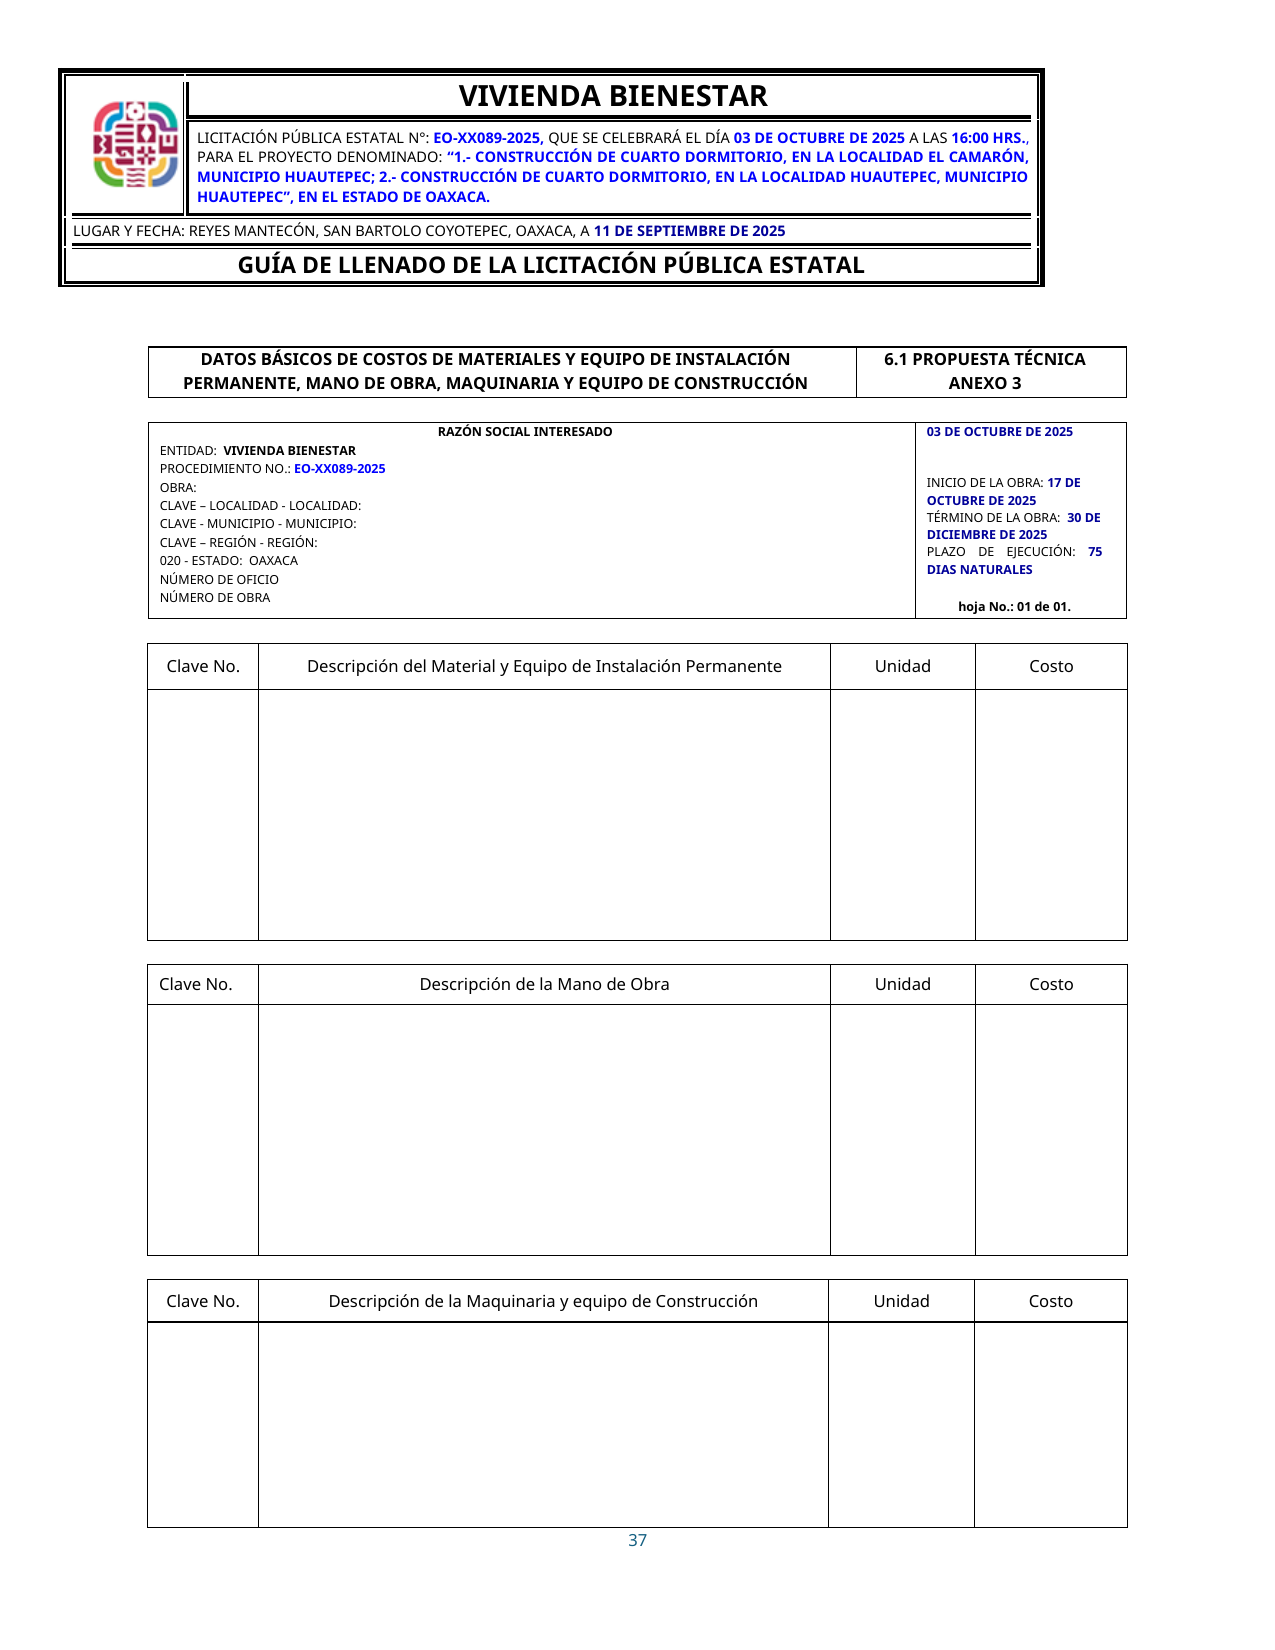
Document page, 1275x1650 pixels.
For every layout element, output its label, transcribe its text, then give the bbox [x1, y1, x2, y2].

table_header Descripción de la Mano de Obra [259, 965, 830, 1004]
table_header Descripción de la Maquinaria y equipo de Construcción [259, 1280, 828, 1321]
table_header Unidad [831, 644, 975, 689]
table_cell [259, 690, 830, 940]
table_header Unidad [829, 1280, 974, 1321]
table_header Unidad [831, 965, 975, 1004]
table_header DATOS BÁSICOS DE COSTOS DE MATERIALES Y EQUIPO DE INSTALACIÓN PERMANENTE, MANO DE OBRA, MAQUINARIA Y EQUIPO DE CONSTRUCCIÓN [149, 348, 856, 397]
table_cell [148, 1323, 258, 1527]
table_cell [976, 690, 1127, 940]
table_cell [148, 1005, 258, 1255]
table_header RAZÓN SOCIAL INTERESADO Entidad: Vivienda Bienestar Procedimiento No.: EO-XX089-2025 Obra: clave – Localidad - Localidad: clave - Municipio - Municipio: clave – Región - Región: 020 - Estado: Oaxaca Número de Oficio Número de Obra [149, 423, 915, 617]
picture [184, 93, 189, 193]
table_cell [976, 1005, 1127, 1255]
table_header Descripción del Material y Equipo de Instalación Permanente [259, 644, 830, 689]
table_header Costo [975, 1280, 1127, 1321]
table_cell [829, 1323, 974, 1527]
table_header 03 DE OCTUBRE DE 2025 INICIO DE LA OBRA: 17 DE OCTUBRE DE 2025 TÉRMINO DE LA OBRA: 30 DE DICIEMBRE DE 2025 PLAZO DE EJECUCIÓN: 75 DIAS NATURALES hoja No.: 01 de 01. [916, 423, 1126, 617]
table_header Costo [976, 644, 1127, 689]
table_header Costo [976, 965, 1127, 1004]
picture [82, 93, 183, 193]
table_header Clave No. [148, 965, 258, 1004]
table_header Clave No. [148, 644, 258, 689]
table_cell [831, 690, 975, 940]
table_cell [259, 1005, 830, 1255]
table_header 6.1 PROPUESTA TÉCNICA ANEXO 3 [857, 348, 1126, 397]
table_cell [975, 1323, 1127, 1527]
table_header Clave No. [148, 1280, 258, 1321]
table_cell [831, 1005, 975, 1255]
table_cell [259, 1323, 828, 1527]
table_cell [148, 690, 258, 940]
